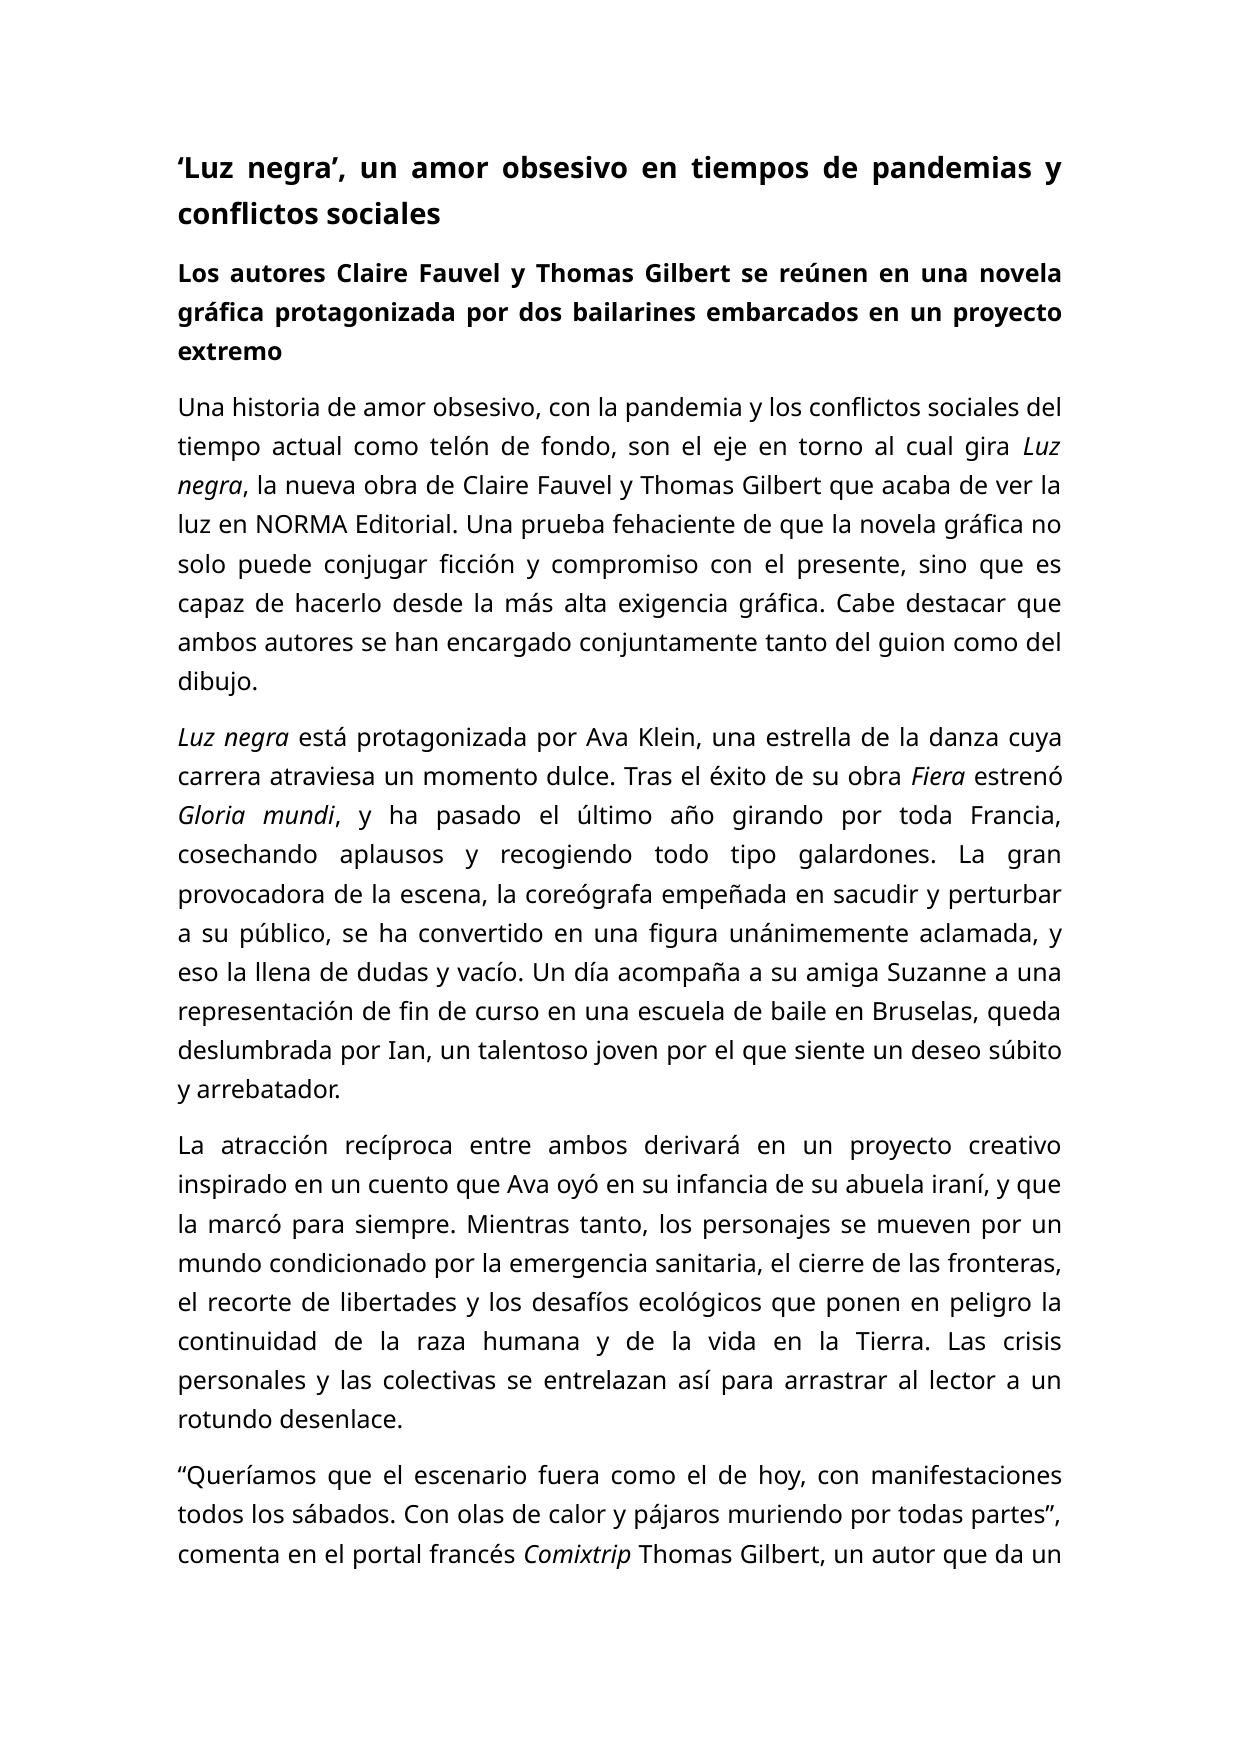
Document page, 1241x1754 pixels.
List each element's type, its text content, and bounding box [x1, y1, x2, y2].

text ‘Luz negra’, un amor obsesivo en tiempos de pandemias y conflictos sociales [177, 148, 1063, 233]
text La atracción recíproca entre ambos derivará en un proyecto creativo inspirado en un cuento que Ava oyó en su infancia de su abuela iraní, y que la marcó para siempre. Mientras tanto, los personajes se mueven por un mundo condicionado por la emergencia sanitaria, el cierre de las fronteras, el recorte de libertades y los desafíos ecológicos que ponen en peligro la continuidad de la raza humana y de la vida en la Tierra. Las crisis personales y las colectivas se entrelazan así para arrastrar al lector a un rotundo desenlace. [177, 1128, 1063, 1436]
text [177, 1458, 1063, 1570]
text Luz negra está protagonizada por Ava Klein, una estrella de la danza cuya carrera atraviesa un momento dulce. Tras el éxito de su obra Fiera estrenó Gloria mundi, y ha pasado el último año girando por toda Francia, cosechando aplausos y recogiendo todo tipo galardones. La gran provocadora de la escena, la coreógrafa empeñada en sacudir y perturbar a su público, se ha convertido en una figura unánimemente aclamada, y eso la llena de dudas y vacío. Un día acompaña a su amiga Suzanne a una representación de fin de curso en una escuela de baile en Bruselas, queda deslumbrada por Ian, un talentoso joven por el que siente un deseo súbito y arrebatador. [177, 720, 1063, 1106]
text Una historia de amor obsesivo, con la pandemia y los conflictos sociales del tiempo actual como telón de fondo, son el eje en torno al cual gira Luz negra, la nueva obra de Claire Fauvel y Thomas Gilbert que acaba de ver la luz en NORMA Editorial. Una prueba fehaciente de que la novela gráfica no solo puede conjugar ficción y compromiso con el presente, sino que es capaz de hacerlo desde la más alta exigencia gráfica. Cabe destacar que ambos autores se han encargado conjuntamente tanto del guion como del dibujo. [177, 390, 1063, 698]
text Los autores Claire Fauvel y Thomas Gilbert se reúnen en una novela gráfica protagonizada por dos bailarines embarcados en un proyecto extremo [177, 256, 1063, 368]
